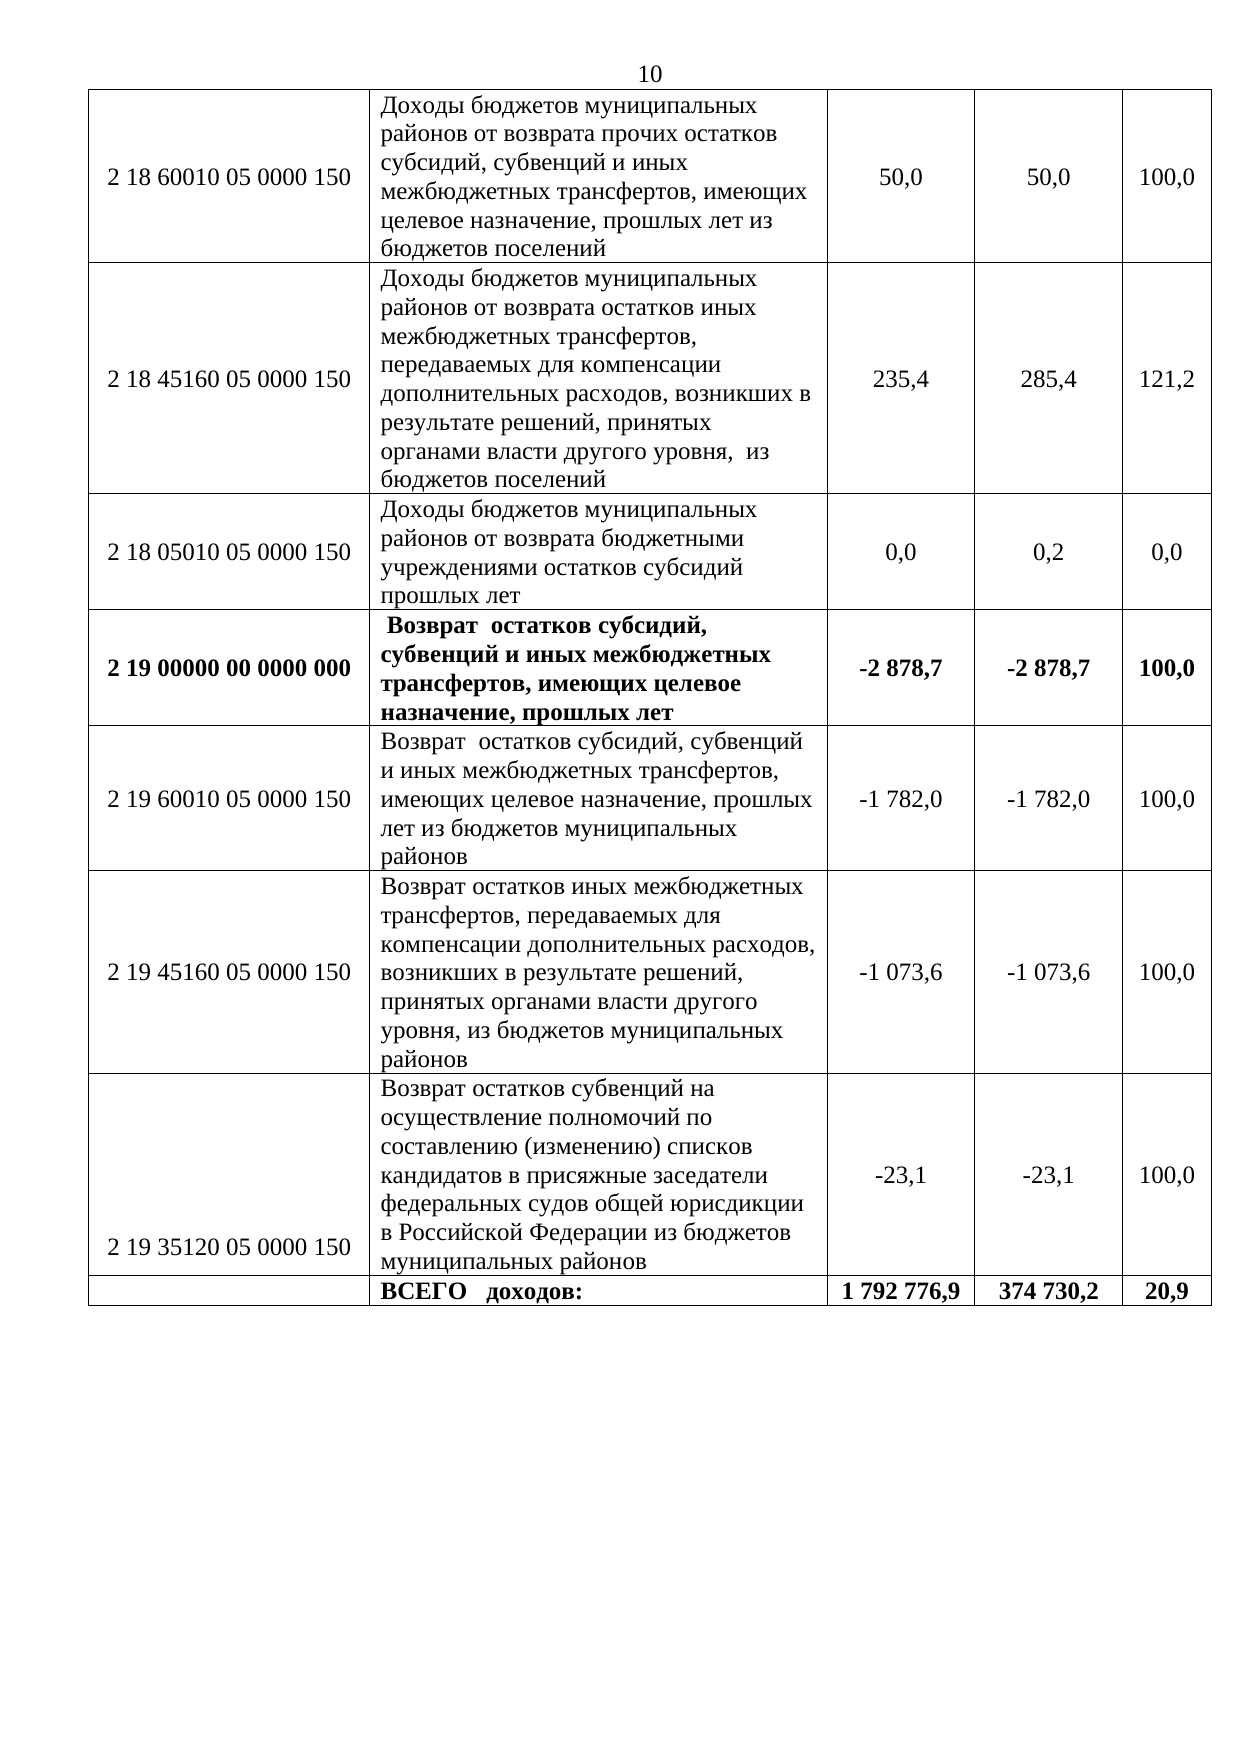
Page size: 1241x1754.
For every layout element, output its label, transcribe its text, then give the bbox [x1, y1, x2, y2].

table_cell -2 878,7 [828, 610, 974, 725]
table_cell 2 19 35120 05 0000 150 [89, 1074, 369, 1275]
table_cell 100,0 [1123, 726, 1211, 870]
table_cell Доходы бюджетов муниципальных районов от возврата остатков иных межбюджетных трансфертов, передаваемых для компенсации дополнительных расходов, возникших в результате решений, принятых органами власти другого уровня, из бюджетов поселений [370, 263, 827, 493]
table_cell 1 792 776,9 [828, 1276, 974, 1304]
table_cell 235,4 [828, 263, 974, 493]
table_cell 0,0 [1123, 494, 1211, 609]
table_cell 2 18 45160 05 0000 150 [89, 263, 369, 493]
table_cell -1 073,6 [975, 871, 1122, 1072]
table_cell 2 19 60010 05 0000 150 [89, 726, 369, 870]
table_cell -1 782,0 [975, 726, 1122, 870]
table_cell -1 782,0 [828, 726, 974, 870]
table_cell -2 878,7 [975, 610, 1122, 725]
table_cell 121,2 [1123, 263, 1211, 493]
table_cell 100,0 [1123, 90, 1211, 262]
table_cell -1 073,6 [828, 871, 974, 1072]
table_cell 50,0 [975, 90, 1122, 262]
table_cell [89, 1276, 369, 1304]
table_cell 0,0 [828, 494, 974, 609]
table_cell Возврат остатков субсидий, субвенций и иных межбюджетных трансфертов, имеющих целевое назначение, прошлых лет [370, 610, 827, 725]
table_cell Возврат остатков иных межбюджетных трансфертов, передаваемых для компенсации дополнительных расходов, возникших в результате решений, принятых органами власти другого уровня, из бюджетов муниципальных районов [370, 871, 827, 1072]
table_cell 0,2 [975, 494, 1122, 609]
table_cell 20,9 [1123, 1276, 1211, 1304]
table_cell 2 18 60010 05 0000 150 [89, 90, 369, 262]
table_cell Возврат остатков субвенций на осуществление полномочий по составлению (изменению) списков кандидатов в присяжные заседатели федеральных судов общей юрисдикции в Российской Федерации из бюджетов муниципальных районов [370, 1074, 827, 1275]
table_cell 2 19 45160 05 0000 150 [89, 871, 369, 1072]
table_cell 100,0 [1123, 871, 1211, 1072]
table_cell Возврат остатков субсидий, субвенций и иных межбюджетных трансфертов, имеющих целевое назначение, прошлых лет из бюджетов муниципальных районов [370, 726, 827, 870]
table_cell -23,1 [975, 1074, 1122, 1275]
table_cell Доходы бюджетов муниципальных районов от возврата прочих остатков субсидий, субвенций и иных межбюджетных трансфертов, имеющих целевое назначение, прошлых лет из бюджетов поселений [370, 90, 827, 262]
table_cell Доходы бюджетов муниципальных районов от возврата бюджетными учреждениями остатков субсидий прошлых лет [370, 494, 827, 609]
table_cell 100,0 [1123, 1074, 1211, 1275]
table_cell -23,1 [828, 1074, 974, 1275]
table_cell 100,0 [1123, 610, 1211, 725]
table_cell ВСЕГО доходов: [370, 1276, 827, 1304]
table_cell 2 18 05010 05 0000 150 [89, 494, 369, 609]
table_cell 285,4 [975, 263, 1122, 493]
table_cell 2 19 00000 00 0000 000 [89, 610, 369, 725]
table_cell 374 730,2 [975, 1276, 1122, 1304]
table_cell 50,0 [828, 90, 974, 262]
